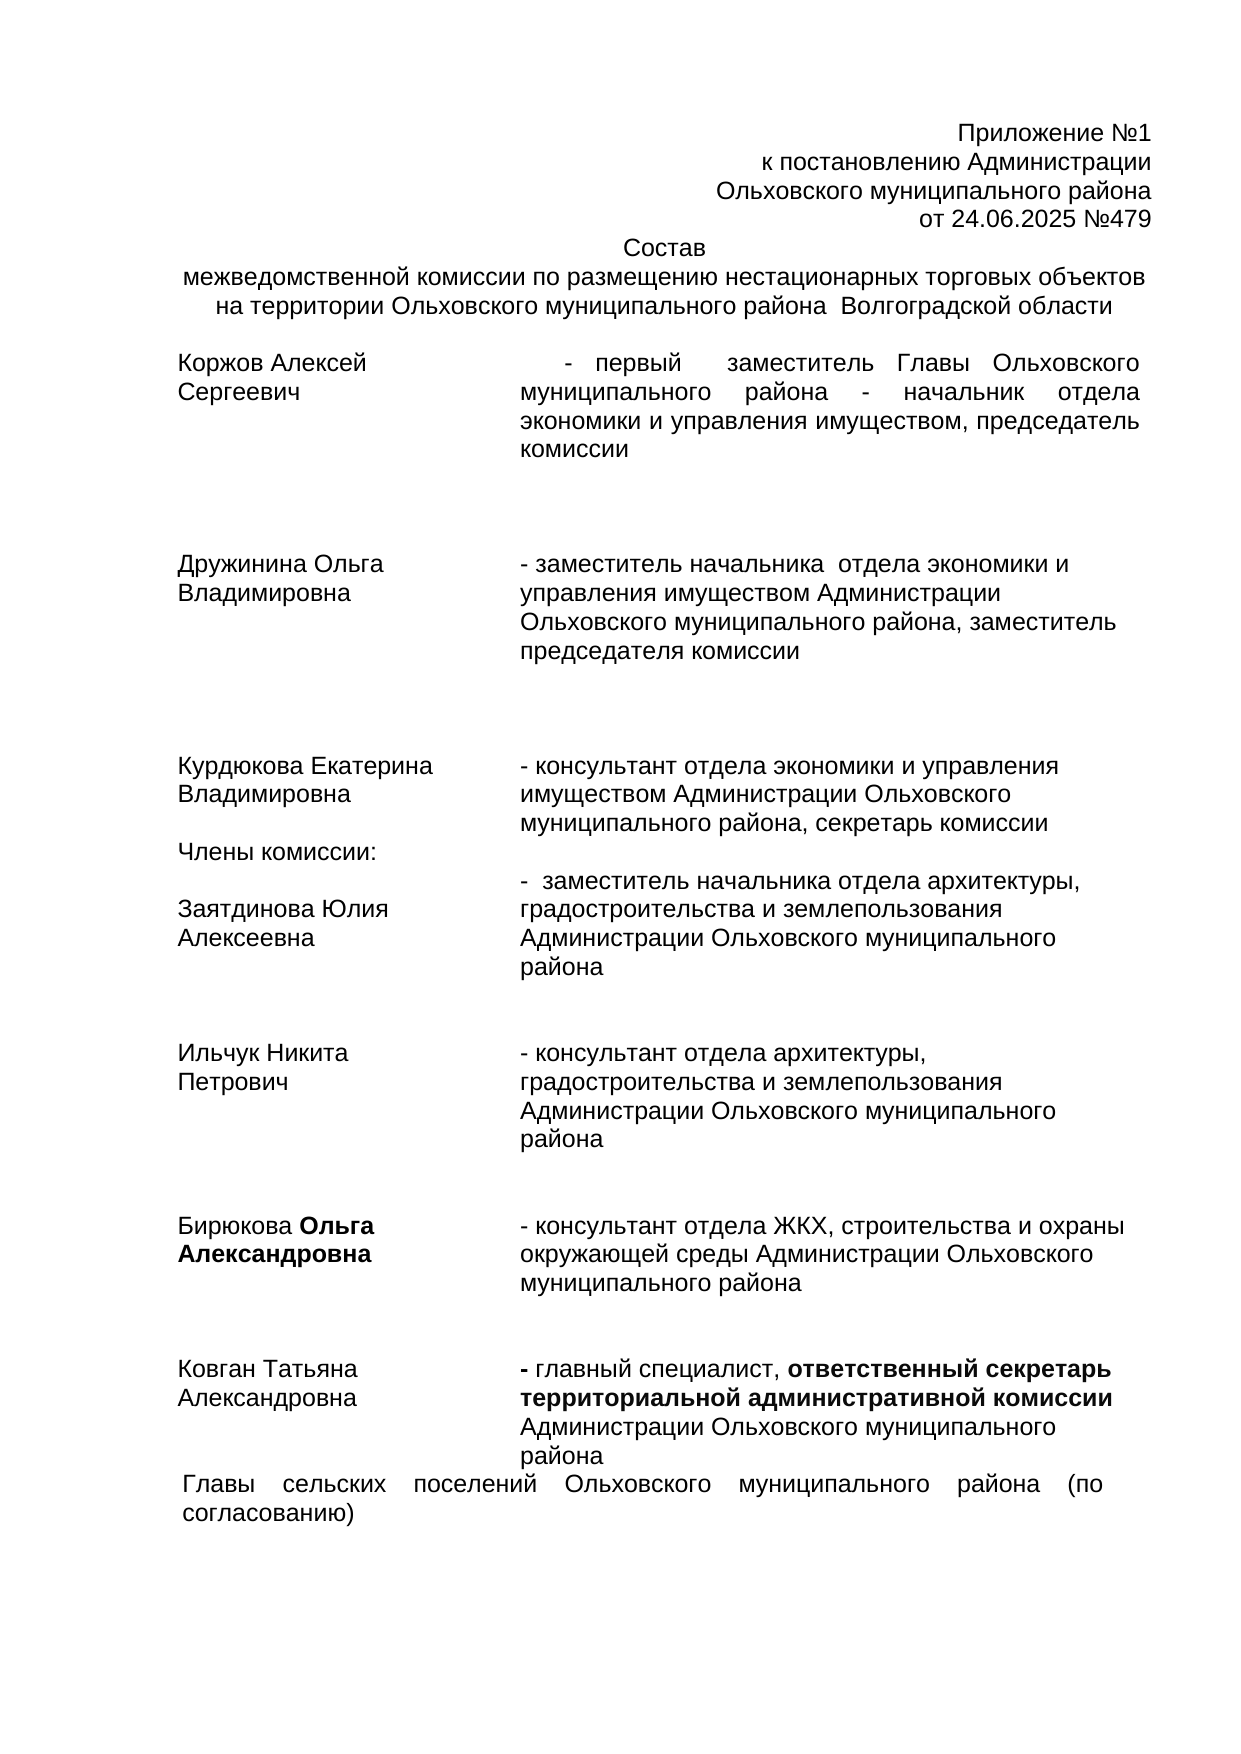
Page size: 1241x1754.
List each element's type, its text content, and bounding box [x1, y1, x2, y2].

table_cell Ильчук Никита Петрович [166, 1038, 509, 1211]
text межведомственной комиссии по размещению нестационарных торговых объектов на территории Ольховского муниципального района Волгоградской области [177, 262, 1152, 319]
table_cell - консультант отдела архитектуры, градостроительства и землепользования Администрации Ольховского муниципального района [509, 1038, 1152, 1211]
table_header - первый заместитель Главы Ольховского муниципального района - начальник отдела экономики и управления имуществом, председатель комиссии [509, 348, 1152, 549]
table_cell Курдюкова Екатерина Владимировна [166, 751, 509, 837]
table_cell Дружинина Ольга Владимировна [166, 549, 509, 751]
table_cell Бирюкова Ольга Александровна [166, 1211, 509, 1354]
text от 24.06.2025 №479 [177, 204, 1152, 233]
table_cell Ковган Татьяна Александровна [166, 1354, 509, 1469]
text к постановлению Администрации [177, 147, 1152, 176]
table_cell - консультант отдела ЖКХ, строительства и охраны окружающей среды Администрации Ольховского муниципального района [509, 1211, 1152, 1354]
table_cell - заместитель начальника отдела архитектуры, градостроительства и землепользования Администрации Ольховского муниципального района [509, 866, 1152, 1038]
text Приложение №1 [177, 118, 1152, 147]
table_cell Члены комиссии: [166, 837, 1152, 866]
table_cell Главы сельских поселений Ольховского муниципального района (по согласованию) [171, 1469, 1116, 1527]
table_cell - главный специалист, ответственный секретарь территориальной административной комиссии Администрации Ольховского муниципального района [509, 1354, 1152, 1469]
table_cell - заместитель начальника отдела экономики и управления имуществом Администрации Ольховского муниципального района, заместитель председателя комиссии [509, 549, 1152, 751]
text Ольховского муниципального района [177, 176, 1152, 204]
table_cell - консультант отдела экономики и управления имуществом Администрации Ольховского муниципального района, секретарь комиссии [509, 751, 1152, 837]
table_header Коржов Алексей Сергеевич [166, 348, 509, 549]
text Состав [177, 233, 1152, 262]
table_cell Заятдинова Юлия Алексеевна [166, 866, 509, 1038]
